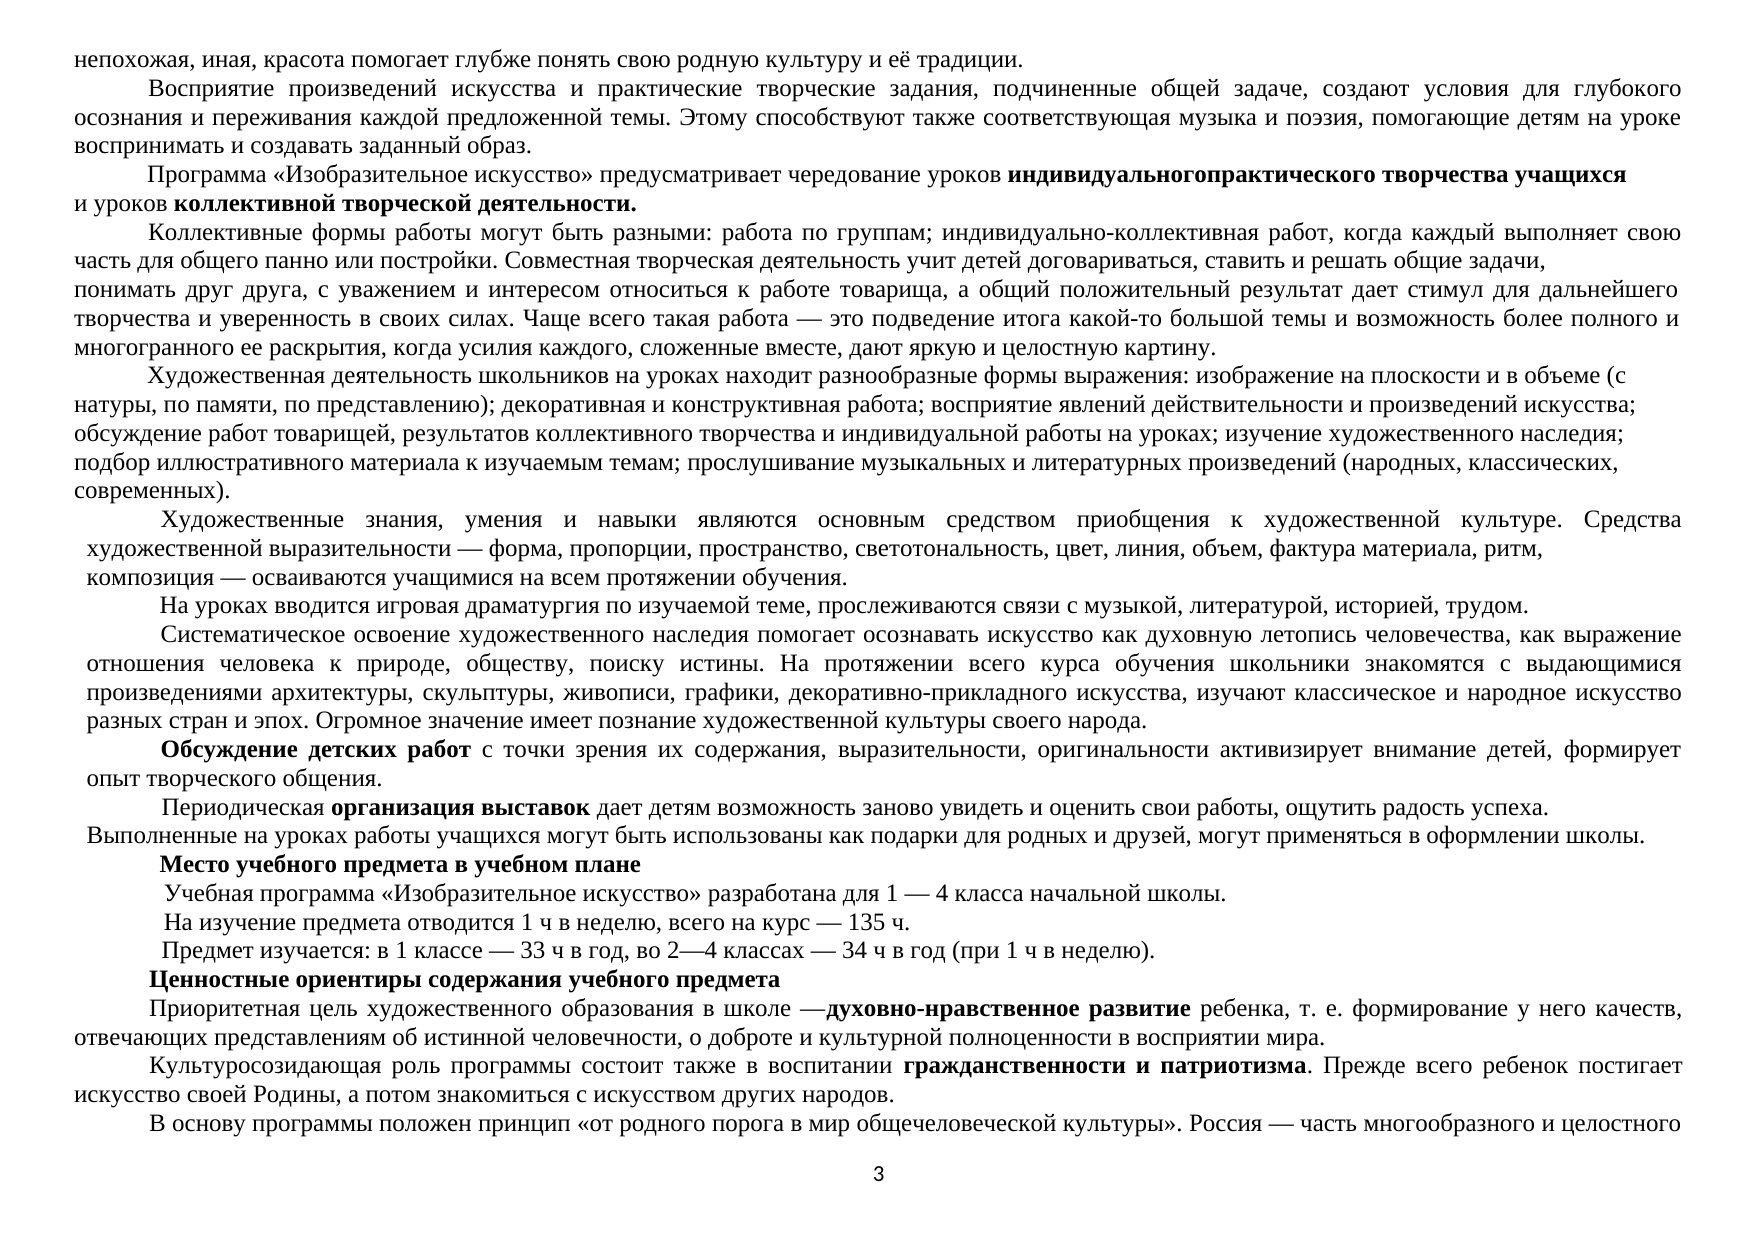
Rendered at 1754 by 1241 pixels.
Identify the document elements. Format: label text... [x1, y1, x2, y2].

text Приоритетная цель художественного образования в школе —духовно-нравственное развитие ребенка, т. е. формирование у него качеств, отвечающих представлениям об истинной человечности, о доброте и культурной полноценности в восприятии мира. [74, 993, 1683, 1051]
text Обсуждение детских работ с точки зрения их содержания, выразительности, оригинальности активизирует внимание детей, формирует опыт творческого общения. [86, 734, 1681, 792]
text Периодическая организация выставок дает детям возможность заново увидеть и оценить свои работы, ощутить радость успеха. [161, 792, 1683, 821]
text Ценностные ориентиры содержания учебного предмета [149, 964, 1683, 993]
text Предмет изучается: в 1 классе — 33 ч в год, во 2—4 классах — 34 ч в год (при 1 ч в неделю). [161, 936, 1683, 964]
text Учебная программа «Изобразительное искусство» разработана для 1 — 4 класса начальной школы. [163, 878, 1683, 907]
text Восприятие произведений искусства и практические творческие задания, подчиненные общей задаче, создают условия для глубокого осознания и переживания каждой предложенной темы. Этому способствуют также соответствующая музыка и поэзия, помогающие детям на уроке воспринимать и создавать заданный образ. [74, 73, 1683, 159]
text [74, 1108, 1683, 1137]
text На изучение предмета отводится 1 ч в неделю, всего на курс — 135 ч. [163, 907, 1683, 936]
text натуры, по памяти, по представлению); декоративная и конструктивная работа; восприятие явлений действительности и произведений искусства; [74, 389, 1683, 418]
text На уроках вводится игровая драматургия по изучаемой теме, прослеживаются связи с музыкой, литературой, историей, трудом. [159, 591, 1683, 619]
text понимать друг друга, с уважением и интересом относиться к работе товарища, а общий положительный результат дает стимул для дальнейшего творчества и уверенность в своих силах. Чаще всего такая работа — это подведение итога какой-то большой темы и возможность более полного и многогранного ее раскрытия, когда усилия каждого, сложенные вместе, дают яркую и целостную картину. [74, 274, 1681, 361]
text композиция — осваиваются учащимися на всем протяжении обучения. [86, 562, 1683, 591]
text Коллективные формы работы могут быть разными: работа по группам; индивидуально-коллективная работ, когда каждый выполняет свою часть для общего панно или постройки. Совместная творческая деятельность учит детей договариваться, ставить и решать общие задачи, [74, 217, 1683, 274]
text Выполненные на уроках работы учащихся могут быть использованы как подарки для родных и друзей, могут применяться в оформлении школы. [86, 821, 1683, 849]
text непохожая, иная, красота помогает глубже понять свою родную культуру и её традиции. [74, 44, 1683, 73]
text обсуждение работ товарищей, результатов коллективного творчества и индивидуальной работы на уроках; изучение художественного наследия; [74, 418, 1683, 447]
text Программа «Изобразительное искусство» предусматривает чередование уроков индивидуальногопрактического творчества учащихся [147, 159, 1683, 188]
text Систематическое освоение художественного наследия помогает осознавать искусство как духовную летопись человечества, как выражение отношения человека к природе, обществу, поиску истины. На протяжении всего курса обучения школьники знакомятся с выдающимися произведениями архитектуры, скульптуры, живописи, графики, декоративно-прикладного искусства, изучают классическое и народное искусство разных стран и эпох. Огромное значение имеет познание художественной культуры своего народа. [86, 619, 1683, 734]
text Художественная деятельность школьников на уроках находит разнообразные формы выражения: изображение на плоскости и в объеме (с [147, 361, 1683, 389]
text Художественные знания, умения и навыки являются основным средством приобщения к художественной культуре. Средства художественной выразительности — форма, пропорции, пространство, светотональность, цвет, линия, объем, фактура материала, ритм, [86, 504, 1683, 562]
text подбор иллюстративного материала к изучаемым темам; прослушивание музыкальных и литературных произведений (народных, классических, [74, 447, 1683, 476]
text Место учебного предмета в учебном плане [159, 849, 1683, 878]
text и уроков коллективной творческой деятельности. [74, 188, 1683, 217]
text Культуросозидающая роль программы состоит также в воспитании гражданственности и патриотизма. Прежде всего ребенок постигает искусство своей Родины, а потом знакомиться с искусством других народов. [74, 1051, 1683, 1108]
text современных). [74, 476, 1683, 504]
